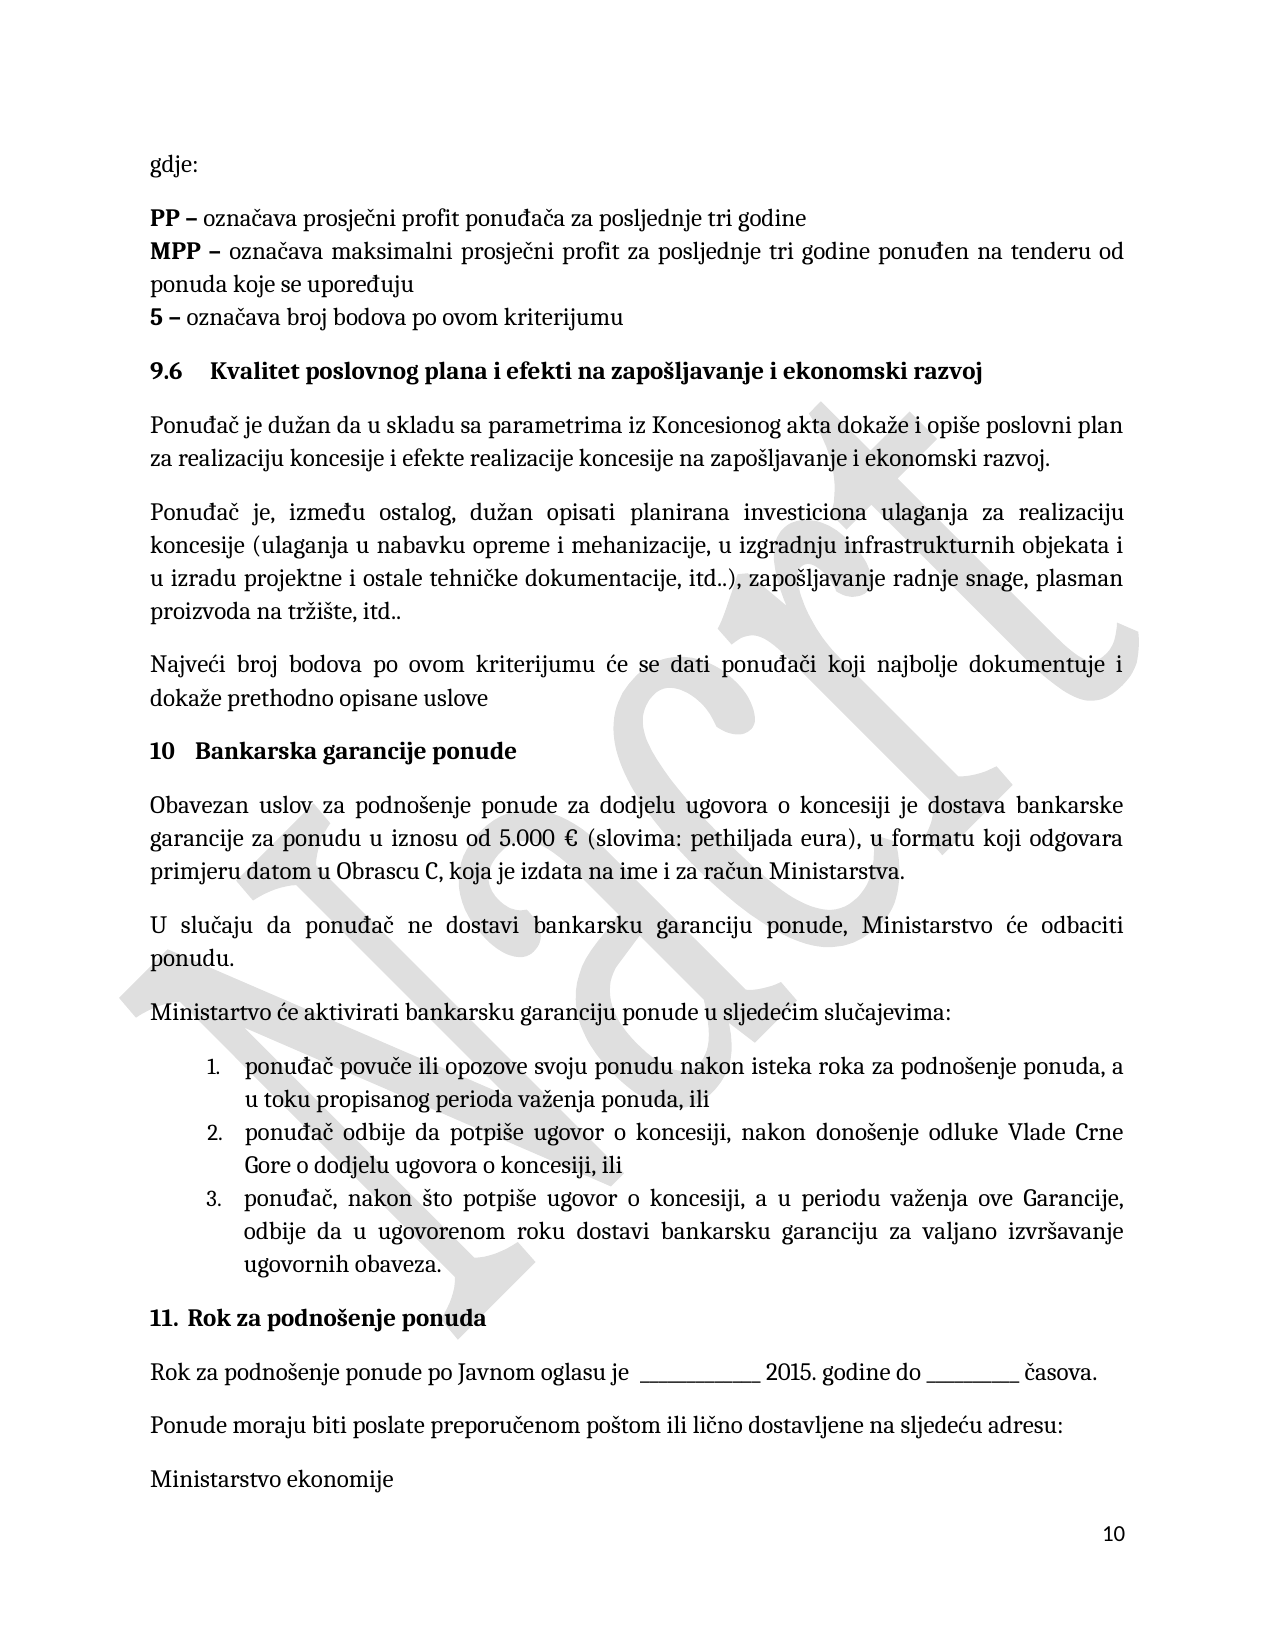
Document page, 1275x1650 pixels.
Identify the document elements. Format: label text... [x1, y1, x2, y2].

subtitle Rok za podnošenje ponuda [150, 1304, 1125, 1332]
text gdje: [150, 150, 1125, 179]
text Ponuđač je, između ostalog, dužan opisati planirana investiciona ulaganja za realizaciju koncesije (ulaganja u nabavku opreme i mehanizacije, u izgradnju infrastrukturnih objekata i u izradu projektne i ostale tehničke dokumentacije, itd..), zapošljavanje radnje snage, plasman proizvoda na tržište, itd.. [150, 497, 1125, 625]
text PP – označava prosječni profit ponuđača za posljednje tri godine [150, 204, 1125, 233]
list ponuđač, nakon što potpiše ugovor o koncesiji, a u periodu važenja ove Garancije, odbije da u ugovorenom roku dostavi bankarsku garanciju za valjano izvršavanje ugovornih obaveza. [206, 1184, 1125, 1279]
text Ministarstvo ekonomije [150, 1465, 1125, 1494]
list ponuđač odbije da potpiše ugovor o koncesiji, nakon donošenje odluke Vlade Crne Gore o dodjelu ugovora o koncesiji, ili [207, 1118, 1125, 1179]
list ponuđač povuče ili opozove svoju ponudu nakon isteka roka za podnošenje ponuda, a u toku propisanog perioda važenja ponuda, ili [207, 1052, 1125, 1113]
text U slučaju da ponuđač ne dostavi bankarsku garanciju ponude, Ministarstvo će odbaciti ponudu. [150, 911, 1125, 973]
text MPP – označava maksimalni prosječni profit za posljednje tri godine ponuđen na tenderu od ponuda koje se upoređuju [150, 237, 1125, 299]
text Rok za podnošenje ponude po Javnom oglasu je _____________ 2015. godine do __________ časova. [150, 1358, 1125, 1386]
text Ministartvo će aktivirati bankarsku garanciju ponude u sljedećim slučajevima: [150, 998, 1125, 1027]
subtitle Bankarska garancije ponude [150, 737, 1125, 766]
text Ponude moraju biti poslate preporučenom poštom ili lično dostavljene na sljedeću adresu: [150, 1411, 1125, 1440]
subtitle Kvalitet poslovnog plana i efekti na zapošljavanje i ekonomski razvoj [150, 357, 1125, 386]
text Ponuđač je dužan da u skladu sa parametrima iz Koncesionog akta dokaže i opiše poslovni plan za realizaciju koncesije i efekte realizacije koncesije na zapošljavanje i ekonomski razvoj. [150, 411, 1125, 472]
text Najveći broj bodova po ovom kriterijumu će se dati ponuđači koji najbolje dokumentuje i dokaže prethodno opisane uslove [150, 650, 1125, 712]
text Obavezan uslov za podnošenje ponude za dodjelu ugovora o koncesiji je dostava bankarske garancije za ponudu u iznosu od 5.000 € (slovima: pethiljada eura), u formatu koji odgovara primjeru datom u Obrascu C, koja je izdata na ime i za račun Ministarstva. [150, 791, 1125, 886]
text 5 – označava broj bodova po ovom kriterijumu [150, 303, 1125, 332]
